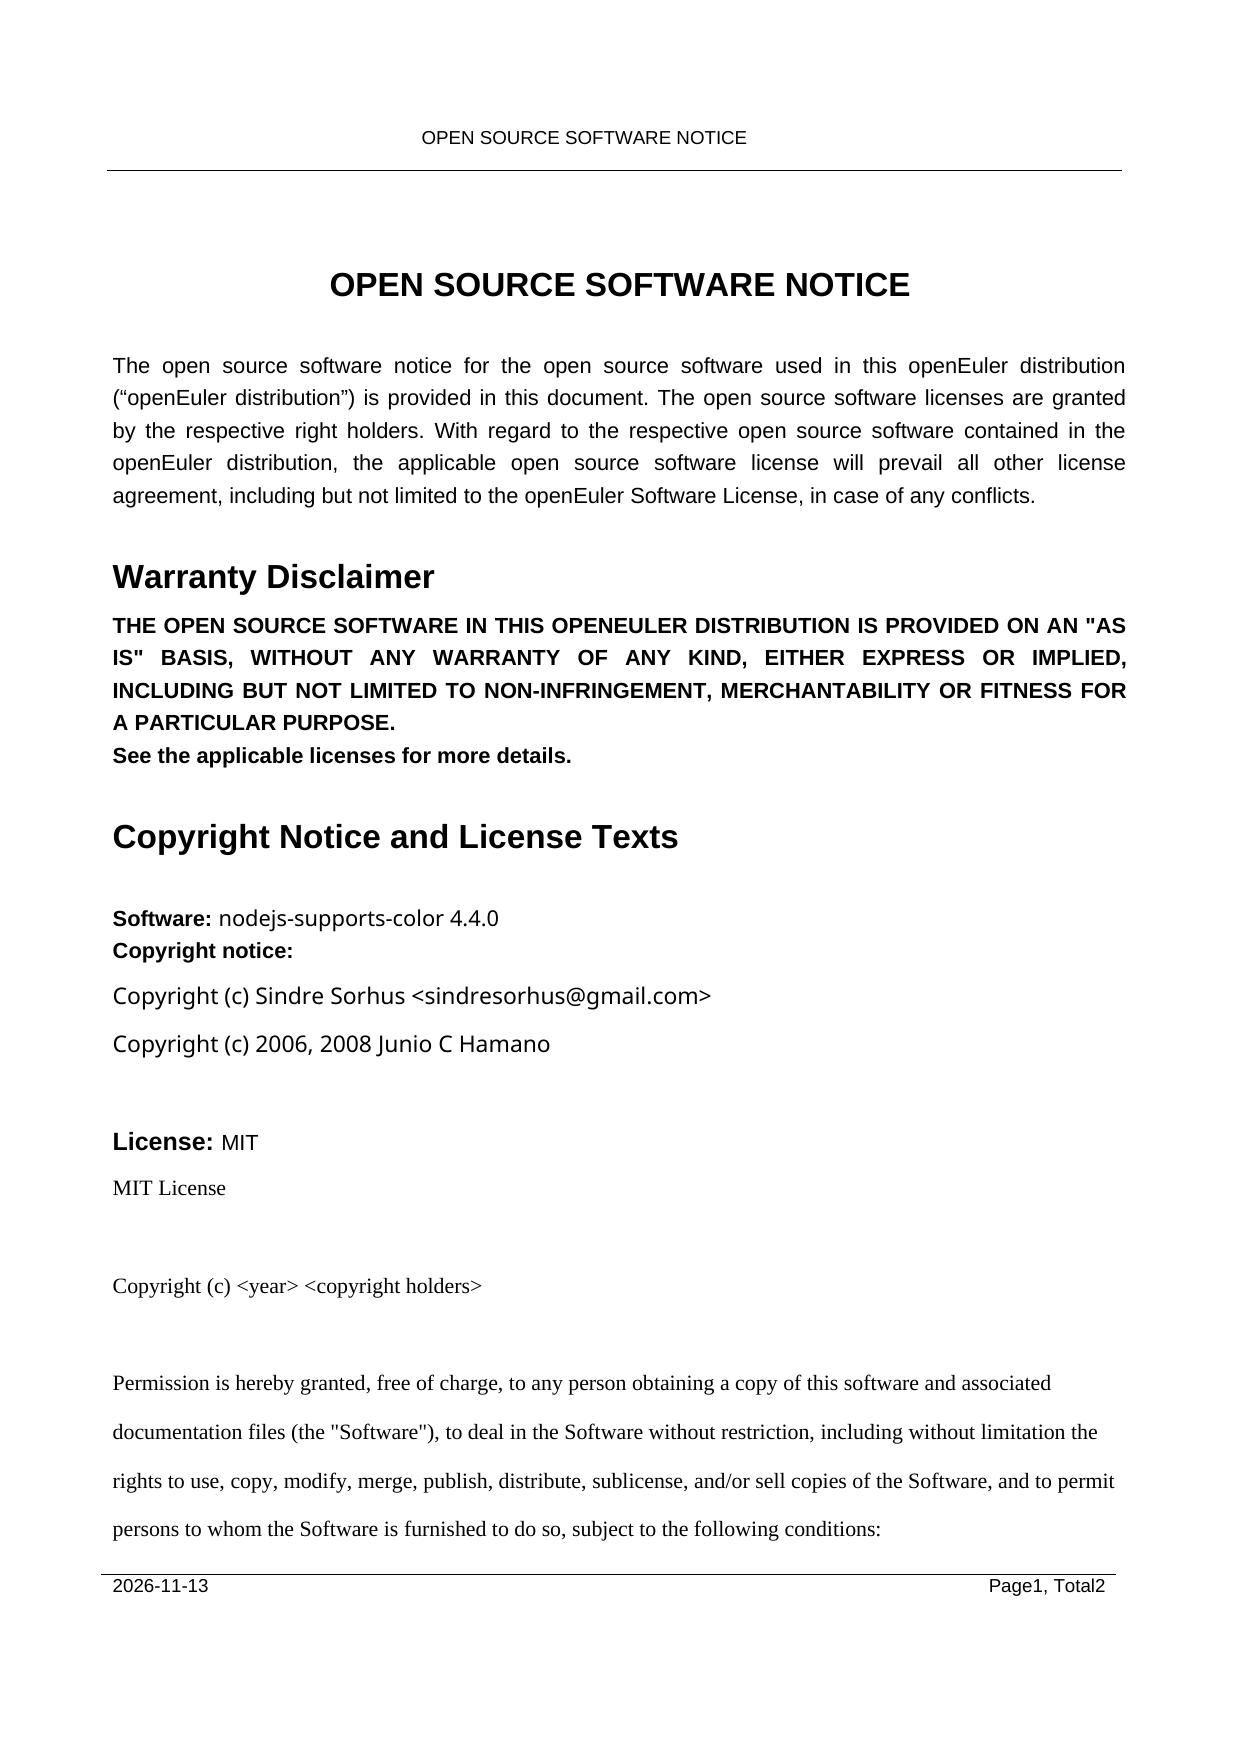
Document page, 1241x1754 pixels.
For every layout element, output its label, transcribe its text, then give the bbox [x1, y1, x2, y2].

text License: MIT [112, 1125, 1128, 1157]
text The open source software notice for the open source software used in this openEuler distribution (“openEuler distribution”) is provided in this document. The open source software licenses are granted by the respective right holders. With regard to the respective open source software contained in the openEuler distribution, the applicable open source software license will prevail all other license agreement, including but not limited to the openEuler Software License, in case of any conflicts. [112, 349, 1128, 511]
text THE OPEN SOURCE SOFTWARE IN THIS OPENEULER DISTRIBUTION IS PROVIDED ON AN "AS IS" BASIS, WITHOUT ANY WARRANTY OF ANY KIND, EITHER EXPRESS OR IMPLIED, INCLUDING BUT NOT LIMITED TO NON-INFRINGEMENT, MERCHANTABILITY OR FITNESS FOR A PARTICULAR PURPOSE. See the applicable licenses for more details. [112, 609, 1128, 771]
text Copyright (c) 2006, 2008 Junio C Hamano [112, 1027, 1128, 1108]
text Software: nodejs-supports-color 4.4.0 [112, 901, 1128, 934]
text OPEN SOURCE SOFTWARE NOTICE [112, 251, 1128, 316]
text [112, 1172, 1128, 1545]
text Warranty Disclaimer [112, 544, 1128, 609]
text Copyright notice: [112, 934, 1128, 966]
text Copyright (c) Sindre Sorhus <sindresorhus@gmail.com> [112, 979, 1128, 1012]
text Copyright Notice and License Texts [112, 804, 1128, 869]
